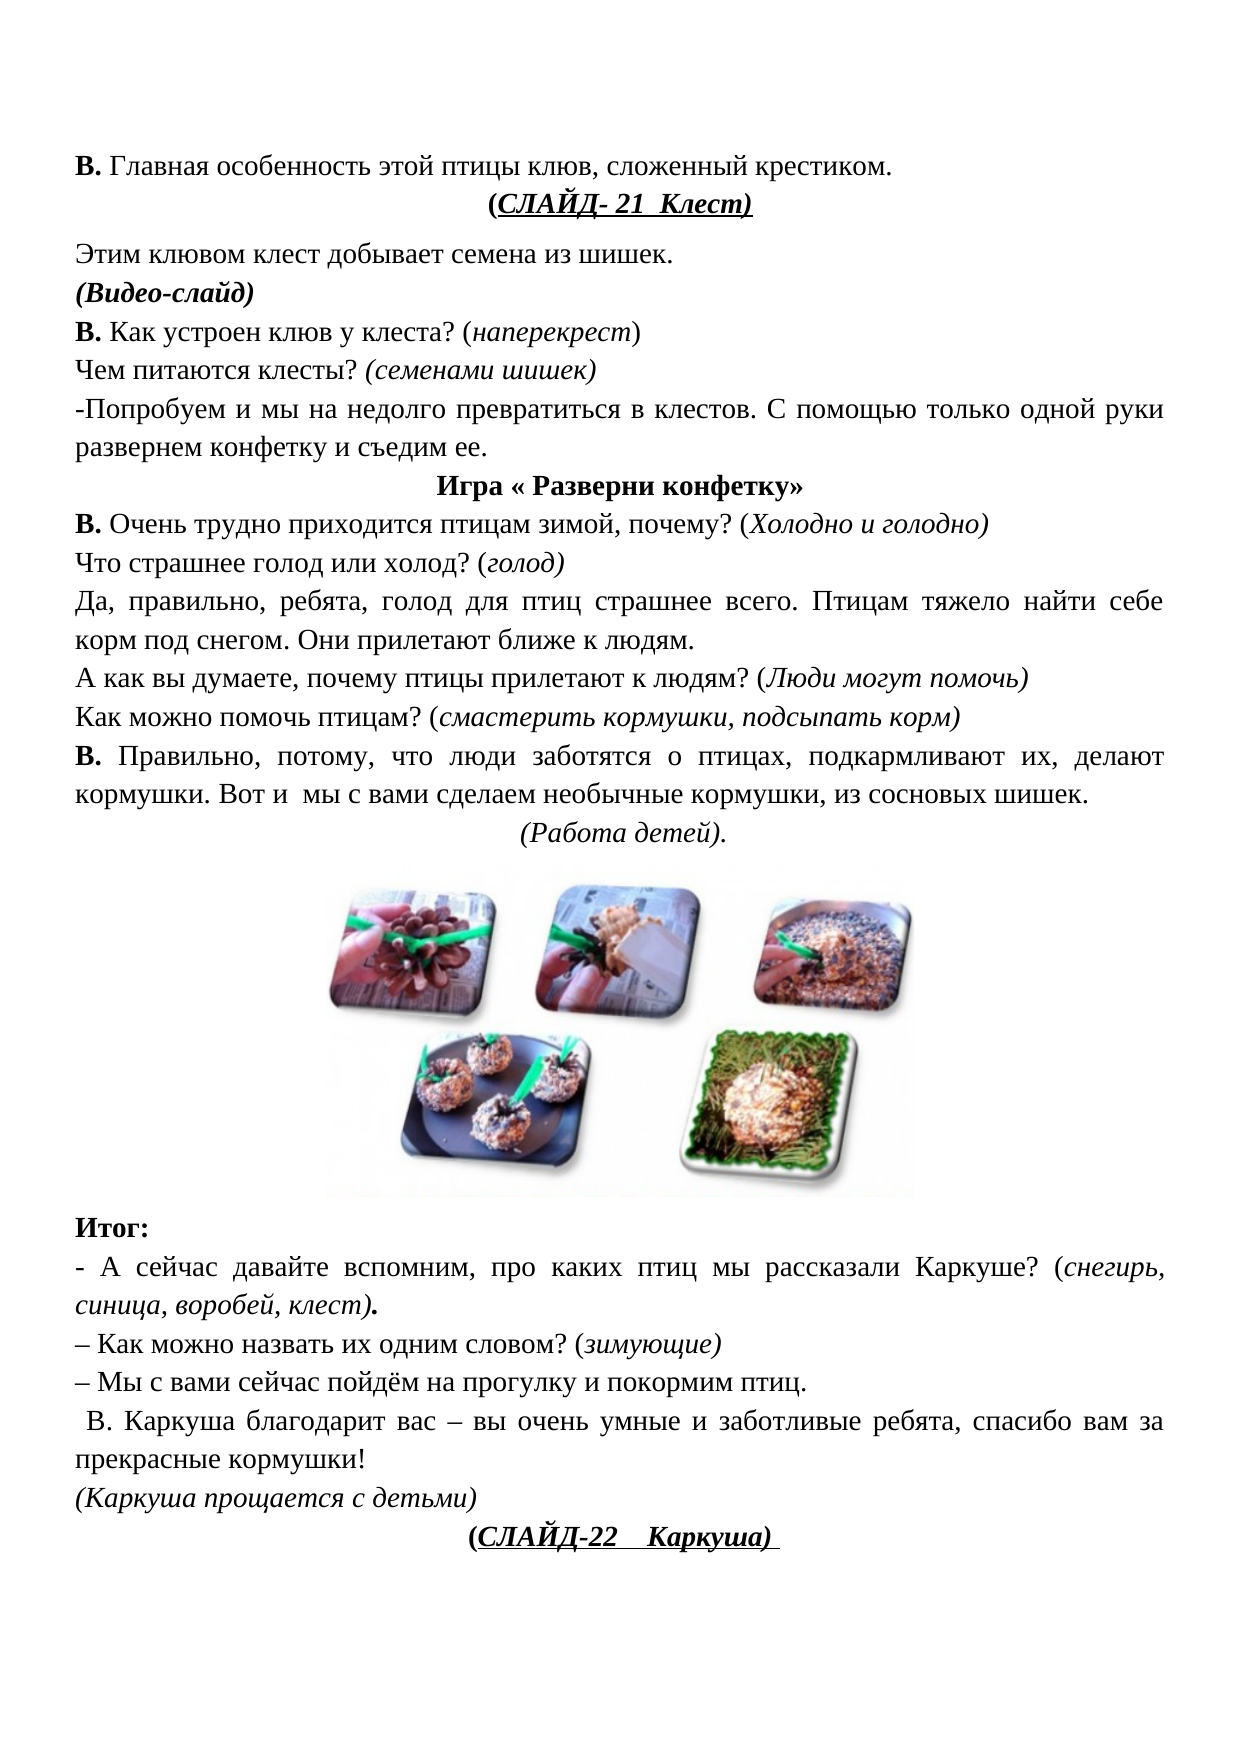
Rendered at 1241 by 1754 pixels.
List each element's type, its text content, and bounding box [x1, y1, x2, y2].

text В. Как устроен клюв у клеста? (наперекрест) [75, 314, 1165, 347]
text Как можно помочь птицам? (смастерить кормушки, подсыпать корм) [75, 699, 1165, 733]
text Игра « Разверни конфетку» [75, 468, 1165, 501]
text Что страшнее голод или холод? (голод) [75, 545, 1165, 578]
text (СЛАЙД-22 Каркуша) [75, 1519, 1165, 1552]
text (Каркуша прощается с детьми) [75, 1480, 1165, 1514]
text -Попробуем и мы на недолго превратиться в клестов. С помощью только одной руки развернем конфетку и съедим ее. [75, 391, 1165, 463]
text В. Главная особенность этой птицы клюв, сложенный крестиком. [75, 148, 1165, 181]
text Да, правильно, ребята, голод для птиц страшнее всего. Птицам тяжело найти себе корм под снегом. Они прилетают ближе к людям. [75, 583, 1165, 656]
text Этим клювом клест добывает семена из шишек. [75, 237, 1165, 270]
text (Работа детей). [75, 815, 1165, 848]
text – Как можно назвать их одним словом? (зимующие) [75, 1326, 1165, 1359]
text Итог: [75, 1210, 1165, 1244]
text - А сейчас давайте вспомним, про каких птиц мы рассказали Каркуше? (снегирь, синица, воробей, клест). [75, 1249, 1165, 1321]
text В. Каркуша благодарит вас – вы очень умные и заботливые ребята, спасибо вам за прекрасные кормушки! [75, 1403, 1165, 1475]
text Чем питаются клесты? (семенами шишек) [75, 352, 1165, 386]
text (Видео-слайд) [75, 275, 1165, 309]
text А как вы думаете, почему птицы прилетают к людям? (Люди могут помочь) [75, 661, 1165, 694]
text В. Правильно, потому, что люди заботятся о птицах, подкармливают их, делают кормушки. Вот и мы с вами сделаем необычные кормушки, из сосновых шишек. [75, 738, 1165, 810]
picture [326, 865, 915, 1197]
text – Мы с вами сейчас пойдём на прогулку и покормим птиц. [75, 1364, 1165, 1398]
text В. Очень трудно приходится птицам зимой, почему? (Холодно и голодно) [75, 506, 1165, 540]
text (СЛАЙД- 21 Клест) [75, 186, 1165, 220]
